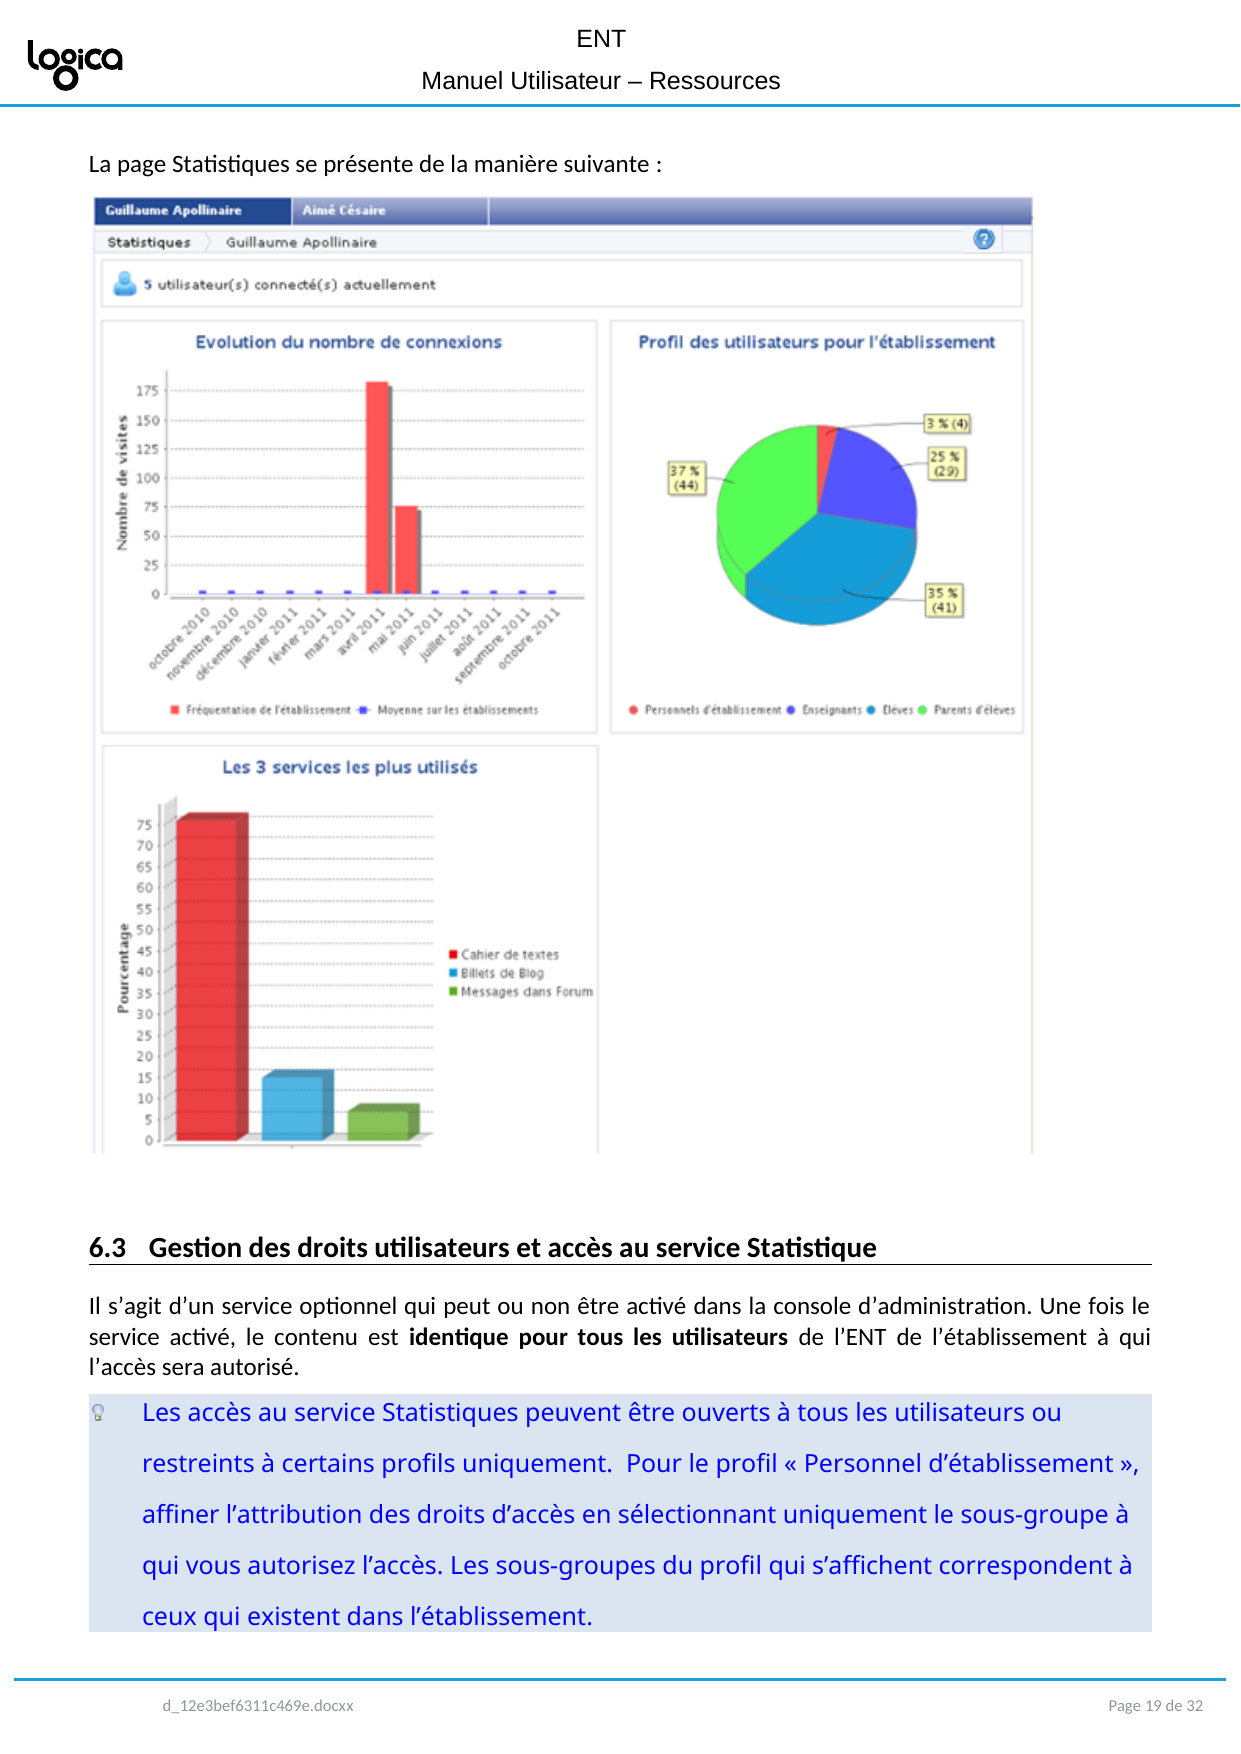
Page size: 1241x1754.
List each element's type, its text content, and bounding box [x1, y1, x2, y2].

text Les accès au service Statistiques peuvent être ouverts à tous les utilisateurs ou restreints à certains profils uniquement. Pour le profil « Personnel d’établissement », affiner l’attribution des droits d’accès en sélectionnant uniquement le sous-groupe à qui vous autorisez l’accès. Les sous-groupes du profil qui s’affichent correspondent à ceux qui existent dans l’établissement. [89, 1394, 1152, 1632]
text La page Statistiques se présente de la manière suivante : [89, 148, 1152, 178]
picture [89, 1404, 107, 1421]
picture [88, 190, 1044, 1157]
text Il s’agit d’un service optionnel qui peut ou non être activé dans la console d’administration. Une fois le service activé, le contenu est identique pour tous les utilisateurs de l’ENT de l’établissement à qui l’accès sera autorisé. [89, 1290, 1152, 1382]
subtitle Gestion des droits utilisateurs et accès au service Statistique [89, 1237, 1152, 1264]
